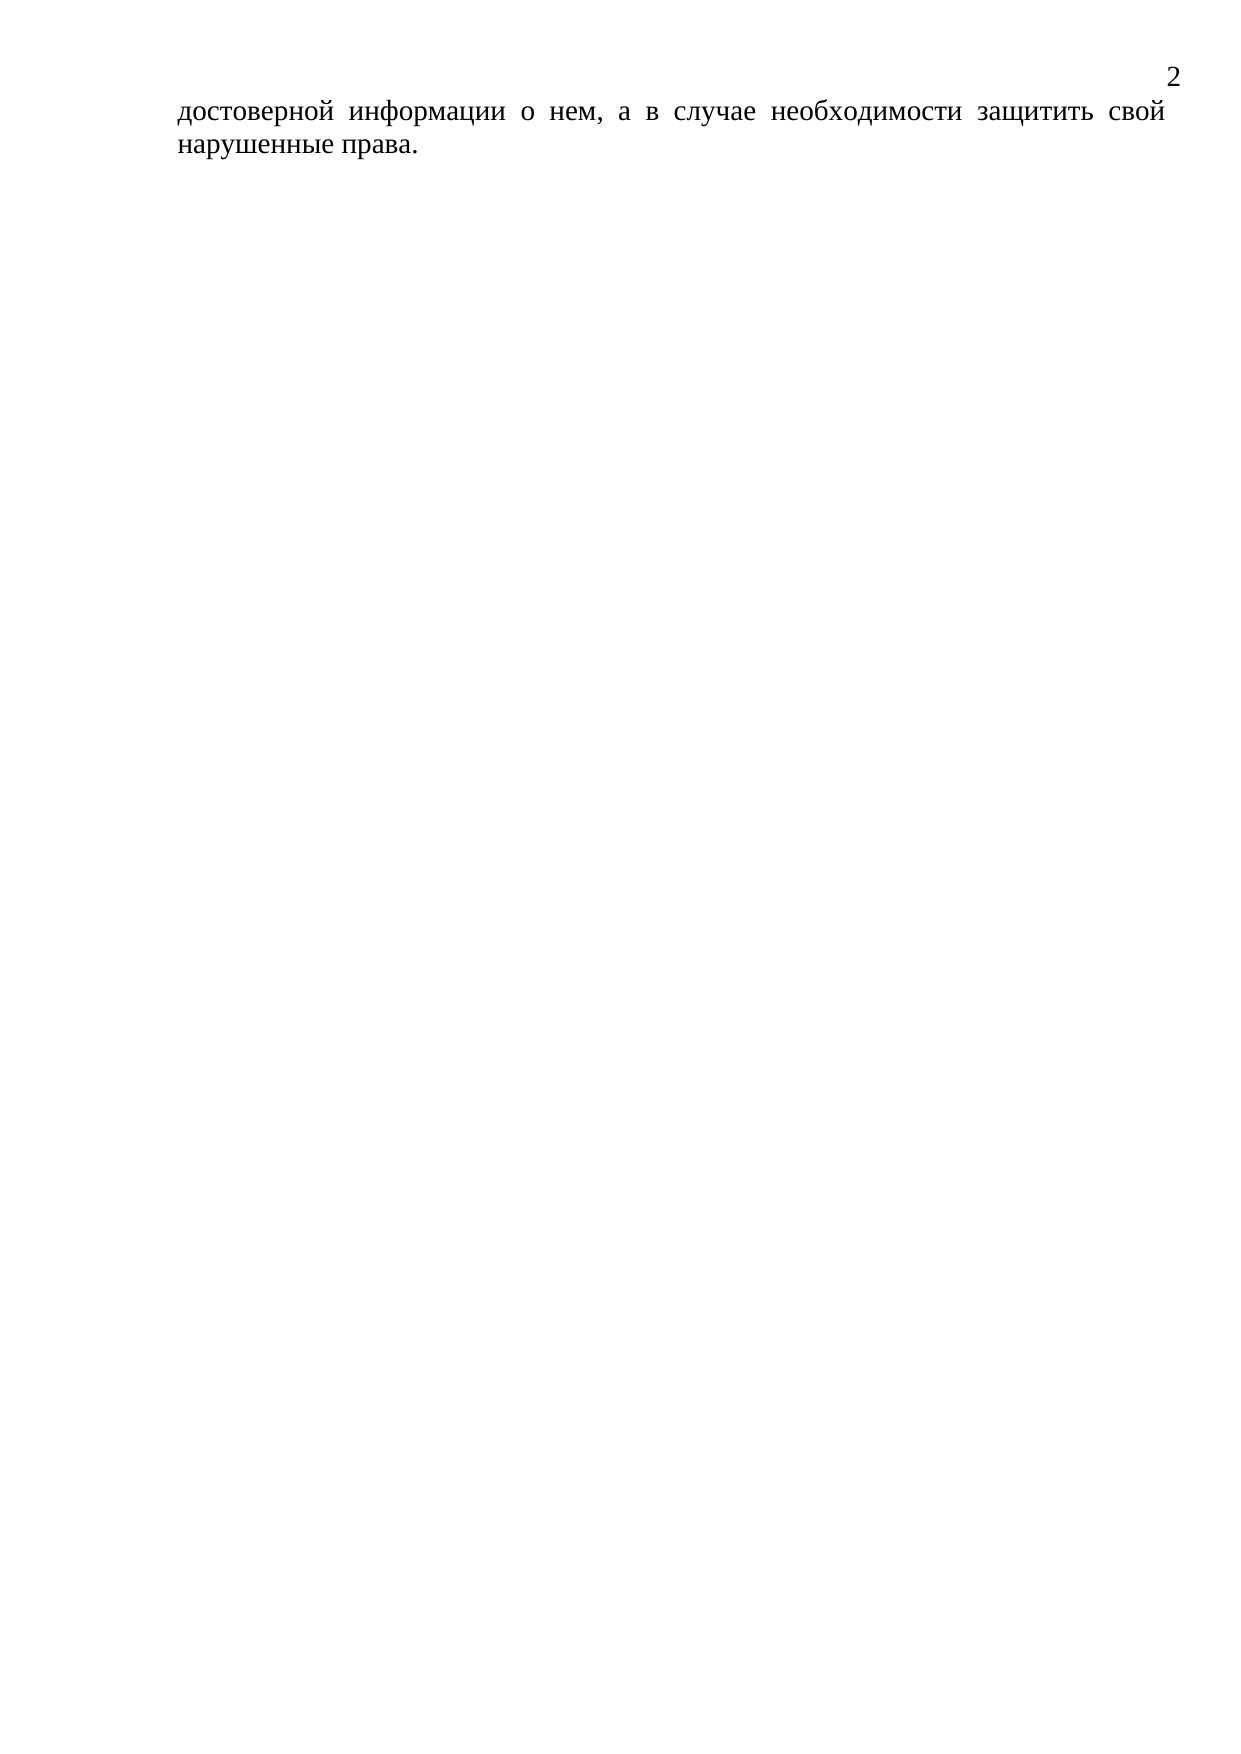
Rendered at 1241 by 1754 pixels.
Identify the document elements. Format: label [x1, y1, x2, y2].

text [177, 93, 1181, 160]
